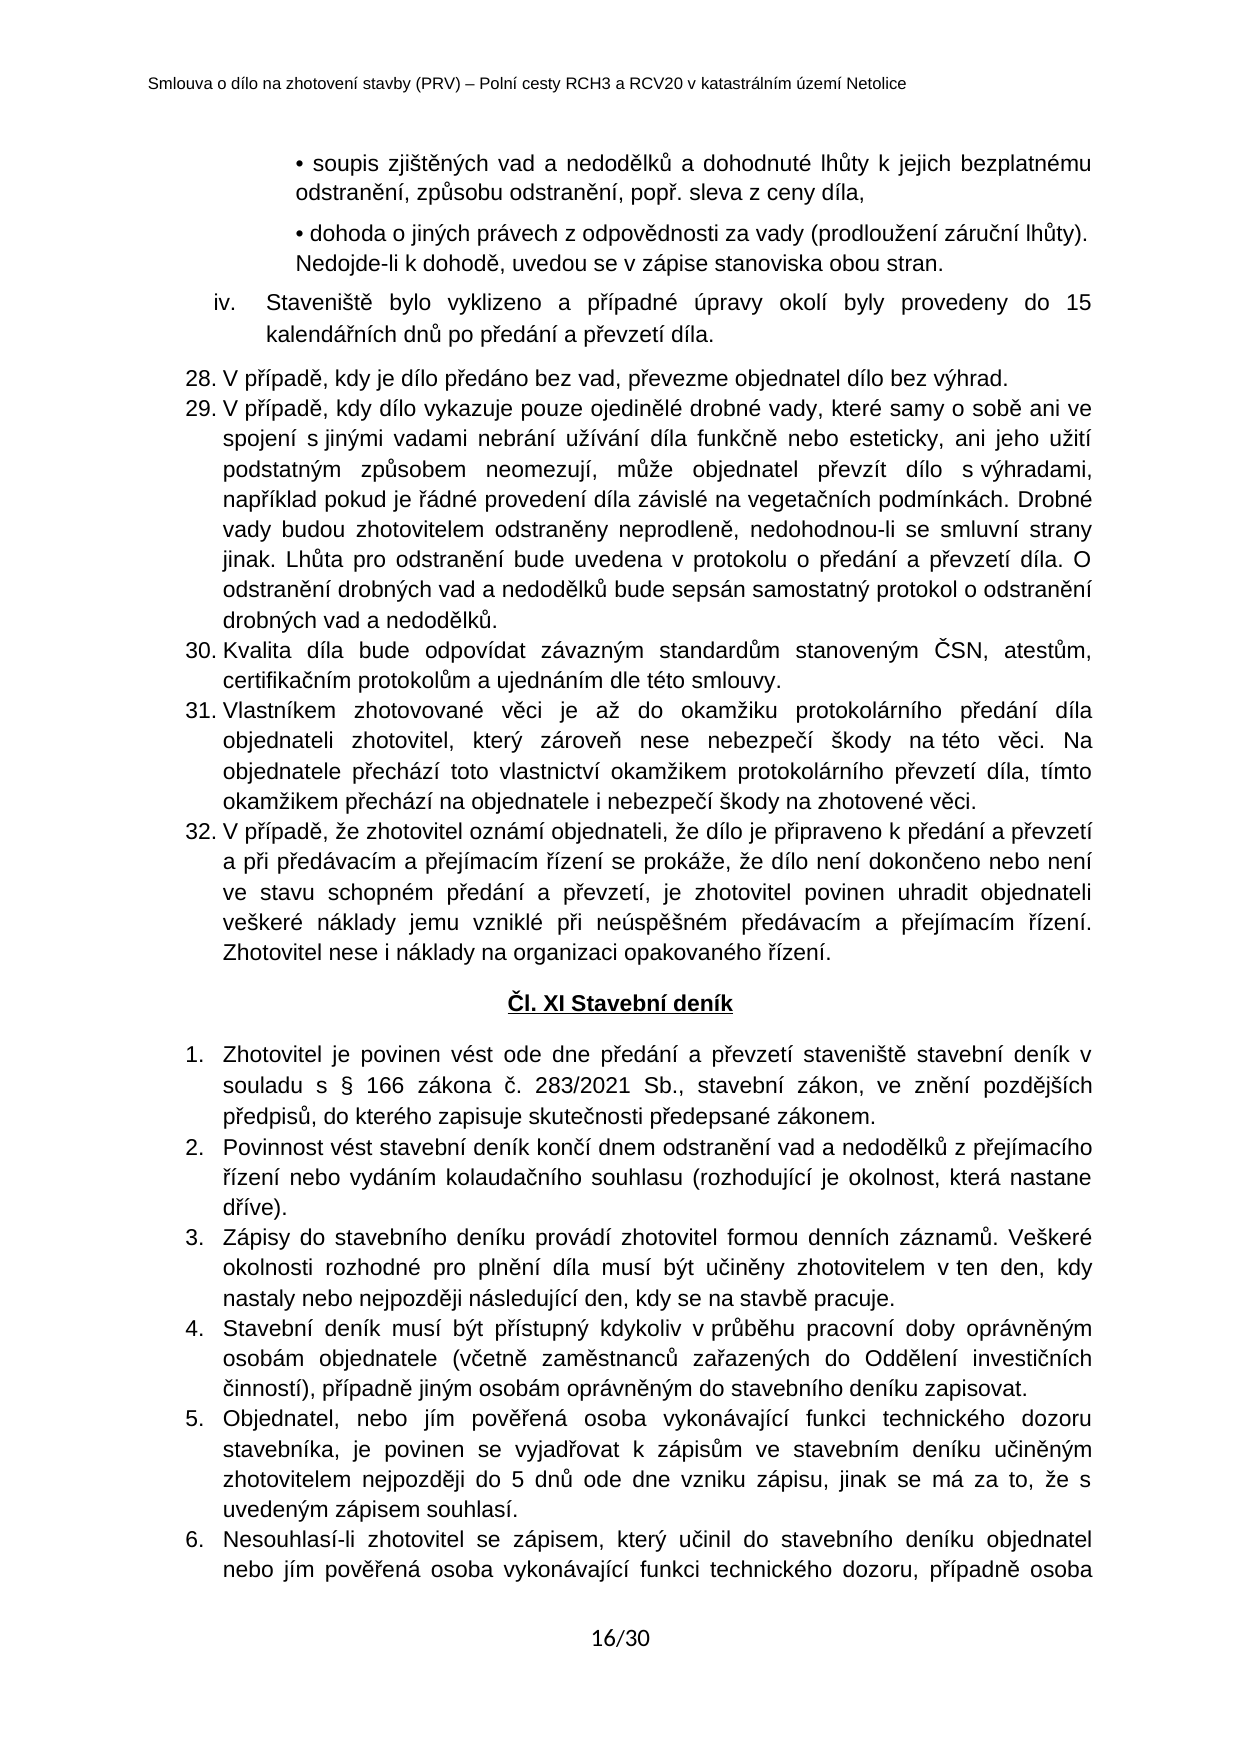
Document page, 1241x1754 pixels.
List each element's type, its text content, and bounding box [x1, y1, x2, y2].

list Objednatel, nebo jím pověřená osoba vykonávající funkci technického dozoru stavebníka, je povinen se vyjadřovat k zápisům ve stavebním deníku učiněným zhotovitelem nejpozději do 5 dnů ode dne vzniku zápisu, jinak se má za to, že s uvedeným zápisem souhlasí. [185, 1405, 1093, 1522]
text Nedojde-li k dohodě, uvedou se v zápise stanoviska obou stran. [221, 248, 1093, 277]
list Zhotovitel je povinen vést ode dne předání a převzetí staveniště stavební deník v souladu s § 166 zákona č. 283/2021 Sb., stavební zákon, ve znění pozdějších předpisů, do kterého zapisuje skutečnosti předepsané zákonem. [185, 1041, 1093, 1130]
list V případě, kdy je dílo předáno bez vad, převezme objednatel dílo bez výhrad. [185, 365, 1093, 391]
list Staveniště bylo vyklizeno a případné úpravy okolí byly provedeny do 15 kalendářních dnů po předání a převzetí díla. [236, 289, 1093, 347]
text • soupis zjištěných vad a nedodělků a dohodnuté lhůty k jejich bezplatnému odstranění, způsobu odstranění, popř. sleva z ceny díla, [295, 148, 1093, 206]
list Kvalita díla bude odpovídat závazným standardům stanoveným ČSN, atestům, certifikačním protokolům a ujednáním dle této smlouvy. [185, 637, 1093, 693]
text Čl. XI Stavební deník [148, 990, 1093, 1016]
list V případě, že zhotovitel oznámí objednateli, že dílo je připraveno k předání a převzetí a při předávacím a přejímacím řízení se prokáže, že dílo není dokončeno nebo není ve stavu schopném předání a převzetí, je zhotovitel povinen uhradit objednateli veškeré náklady jemu vzniklé při neúspěšném předávacím a přejímacím řízení. Zhotovitel nese i náklady na organizaci opakovaného řízení. [185, 818, 1093, 965]
list Vlastníkem zhotovované věci je až do okamžiku protokolárního předání díla objednateli zhotovitel, který zároveň nese nebezpečí škody na této věci. Na objednatele přechází toto vlastnictví okamžikem protokolárního převzetí díla, tímto okamžikem přechází na objednatele i nebezpečí škody na zhotovené věci. [185, 697, 1093, 814]
list V případě, kdy dílo vykazuje pouze ojedinělé drobné vady, které samy o sobě ani ve spojení s jinými vadami nebrání užívání díla funkčně nebo esteticky, ani jeho užití podstatným způsobem neomezují, může objednatel převzít dílo s výhradami, například pokud je řádné provedení díla závislé na vegetačních podmínkách. Drobné vady budou zhotovitelem odstraněny neprodleně, nedohodnou-li se smluvní strany jinak. Lhůta pro odstranění bude uvedena v protokolu o předání a převzetí díla. O odstranění drobných vad a nedodělků bude sepsán samostatný protokol o odstranění drobných vad a nedodělků. [185, 395, 1093, 633]
list Stavební deník musí být přístupný kdykoliv v průběhu pracovní doby oprávněným osobám objednatele (včetně zaměstnanců zařazených do Oddělení investičních činností), případně jiným osobám oprávněným do stavebního deníku zapisovat. [185, 1315, 1093, 1402]
text • dohoda o jiných právech z odpovědnosti za vady (prodloužení záruční lhůty). [221, 218, 1093, 248]
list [185, 1526, 1093, 1583]
list Povinnost vést stavební deník končí dnem odstranění vad a nedodělků z přejímacího řízení nebo vydáním kolaudačního souhlasu (rozhodující je okolnost, která nastane dříve). [185, 1133, 1093, 1220]
list Zápisy do stavebního deníku provádí zhotovitel formou denních záznamů. Veškeré okolnosti rozhodné pro plnění díla musí být učiněny zhotovitelem v ten den, kdy nastaly nebo nejpozději následující den, kdy se na stavbě pracuje. [185, 1224, 1093, 1311]
